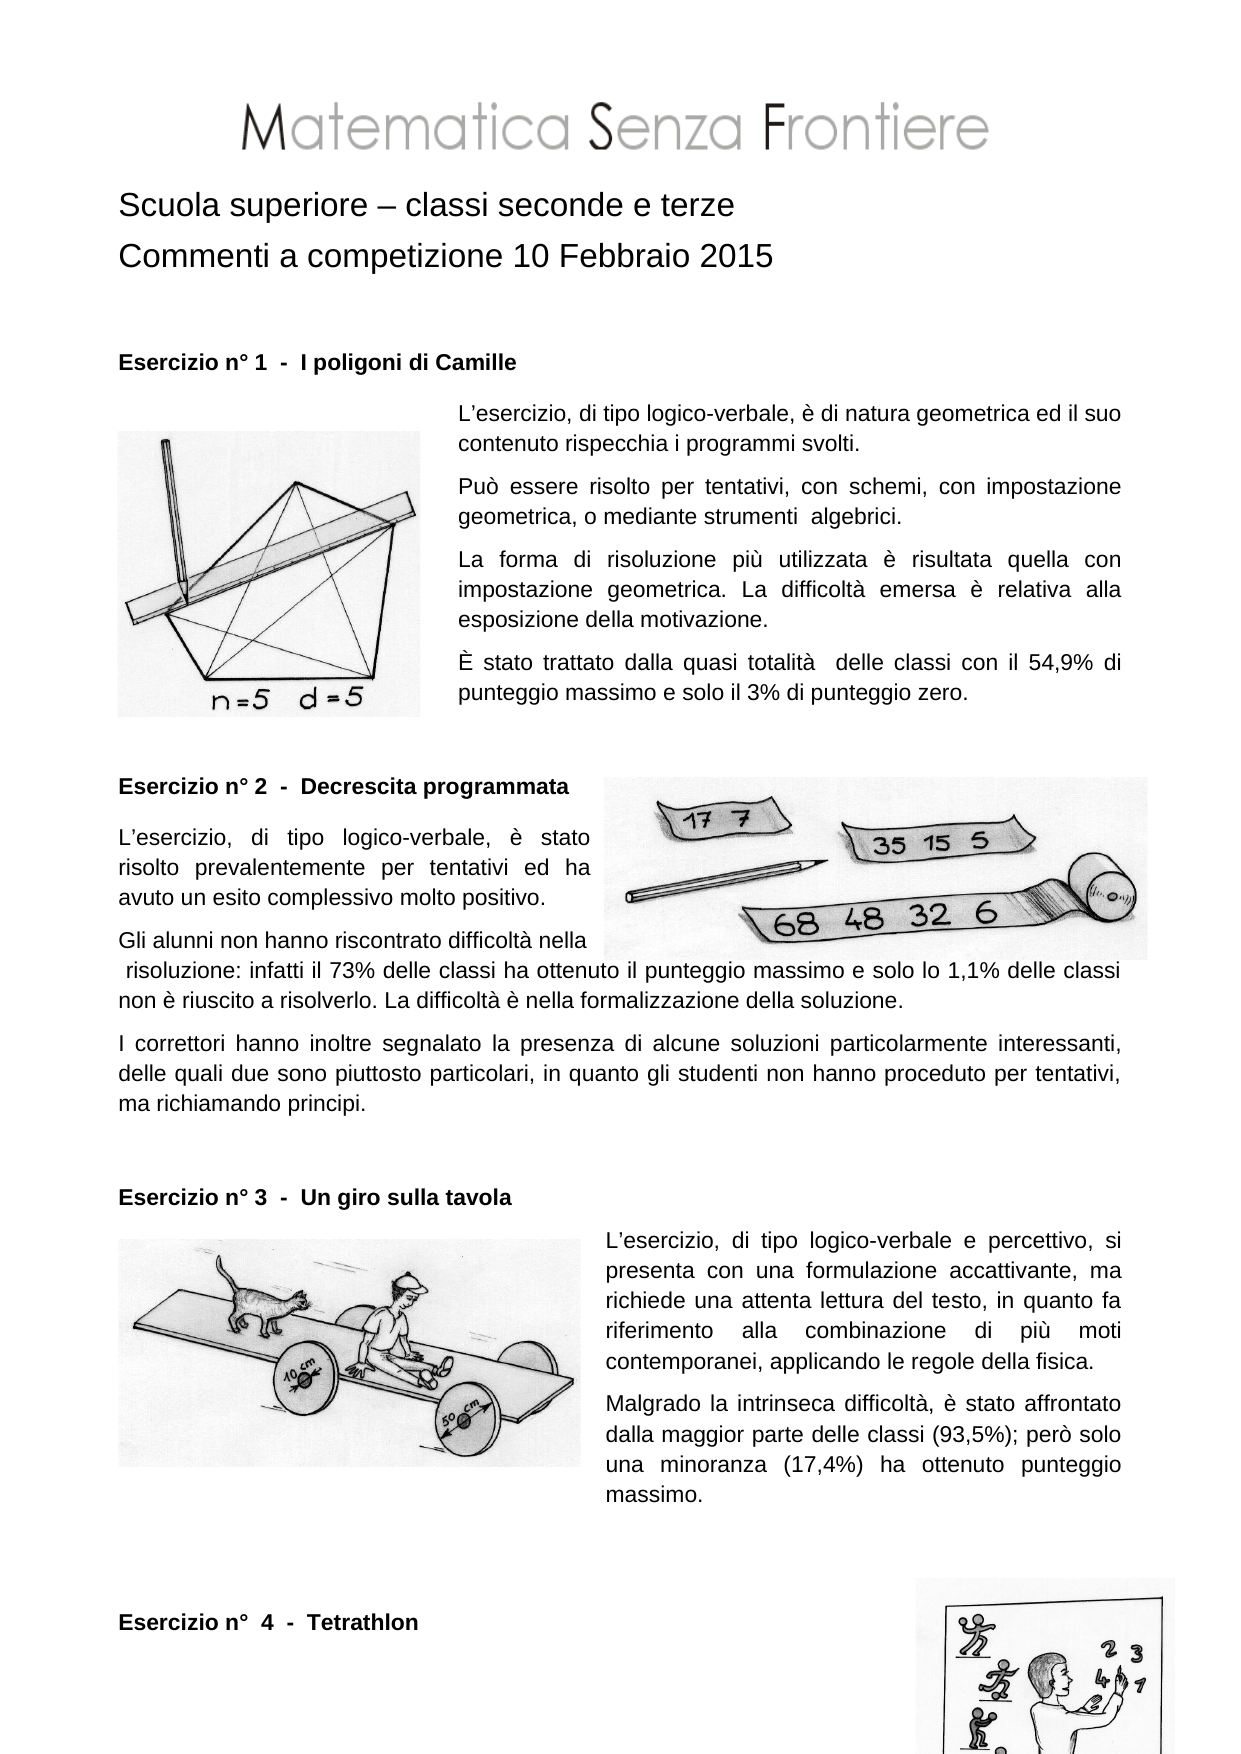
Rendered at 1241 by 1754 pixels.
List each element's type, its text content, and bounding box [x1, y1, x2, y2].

text L’esercizio, di tipo logico-verbale, è di natura geometrica ed il suo contenuto rispecchia i programmi svolti. [458, 400, 1122, 456]
text La forma di risoluzione più utilizzata è risultata quella con impostazione geometrica. La difficoltà emersa è relativa alla esposizione della motivazione. [458, 546, 1122, 632]
text L’esercizio, di tipo logico-verbale, è stato risolto prevalentemente per tentativi ed ha avuto un esito complessivo molto positivo. [118, 824, 591, 911]
picture [239, 101, 1007, 151]
text Malgrado la intrinseca difficoltà, è stato affrontato dalla maggior parte delle classi (93,5%); però solo una minoranza (17,4%) ha ottenuto punteggio massimo. [605, 1390, 1122, 1507]
picture [915, 1578, 1175, 1754]
text risoluzione: infatti il 73% delle classi ha ottenuto il punteggio massimo e solo lo 1,1% delle classi non è riuscito a risolverlo. La difficoltà è nella formalizzazione della soluzione. [118, 957, 1122, 1014]
text Gli alunni non hanno riscontrato difficoltà nella [118, 927, 603, 953]
text Esercizio n° 3 - Un giro sulla tavola [118, 1184, 1122, 1211]
text L’esercizio, di tipo logico-verbale e percettivo, si presenta con una formulazione accattivante, ma richiede una attenta lettura del testo, in quanto fa riferimento alla combinazione di più moti contemporanei, applicando le regole della fisica. [605, 1227, 1122, 1374]
text Esercizio n° 4 - Tetrathlon [118, 1609, 915, 1636]
picture [117, 431, 421, 717]
text Esercizio n° 2 - Decrescita programmata [118, 773, 1122, 799]
text Commenti a competizione 10 Febbraio 2015 [118, 236, 1122, 274]
text È stato trattato dalla quasi totalità delle classi con il 54,9% di punteggio massimo e solo il 3% di punteggio zero. [458, 649, 1122, 705]
text Può essere risolto per tentativi, con schemi, con impostazione geometrica, o mediante strumenti algebrici. [458, 473, 1122, 529]
picture [603, 777, 1148, 960]
picture [118, 1239, 581, 1467]
text Esercizio n° 1 - I poligoni di Camille [118, 349, 1122, 375]
text I correttori hanno inoltre segnalato la presenza di alcune soluzioni particolarmente interessanti, delle quali due sono piuttosto particolari, in quanto gli studenti non hanno proceduto per tentativi, ma richiamando principi. [118, 1030, 1122, 1117]
subtitle Scuola superiore – classi seconde e terze [118, 185, 1122, 223]
